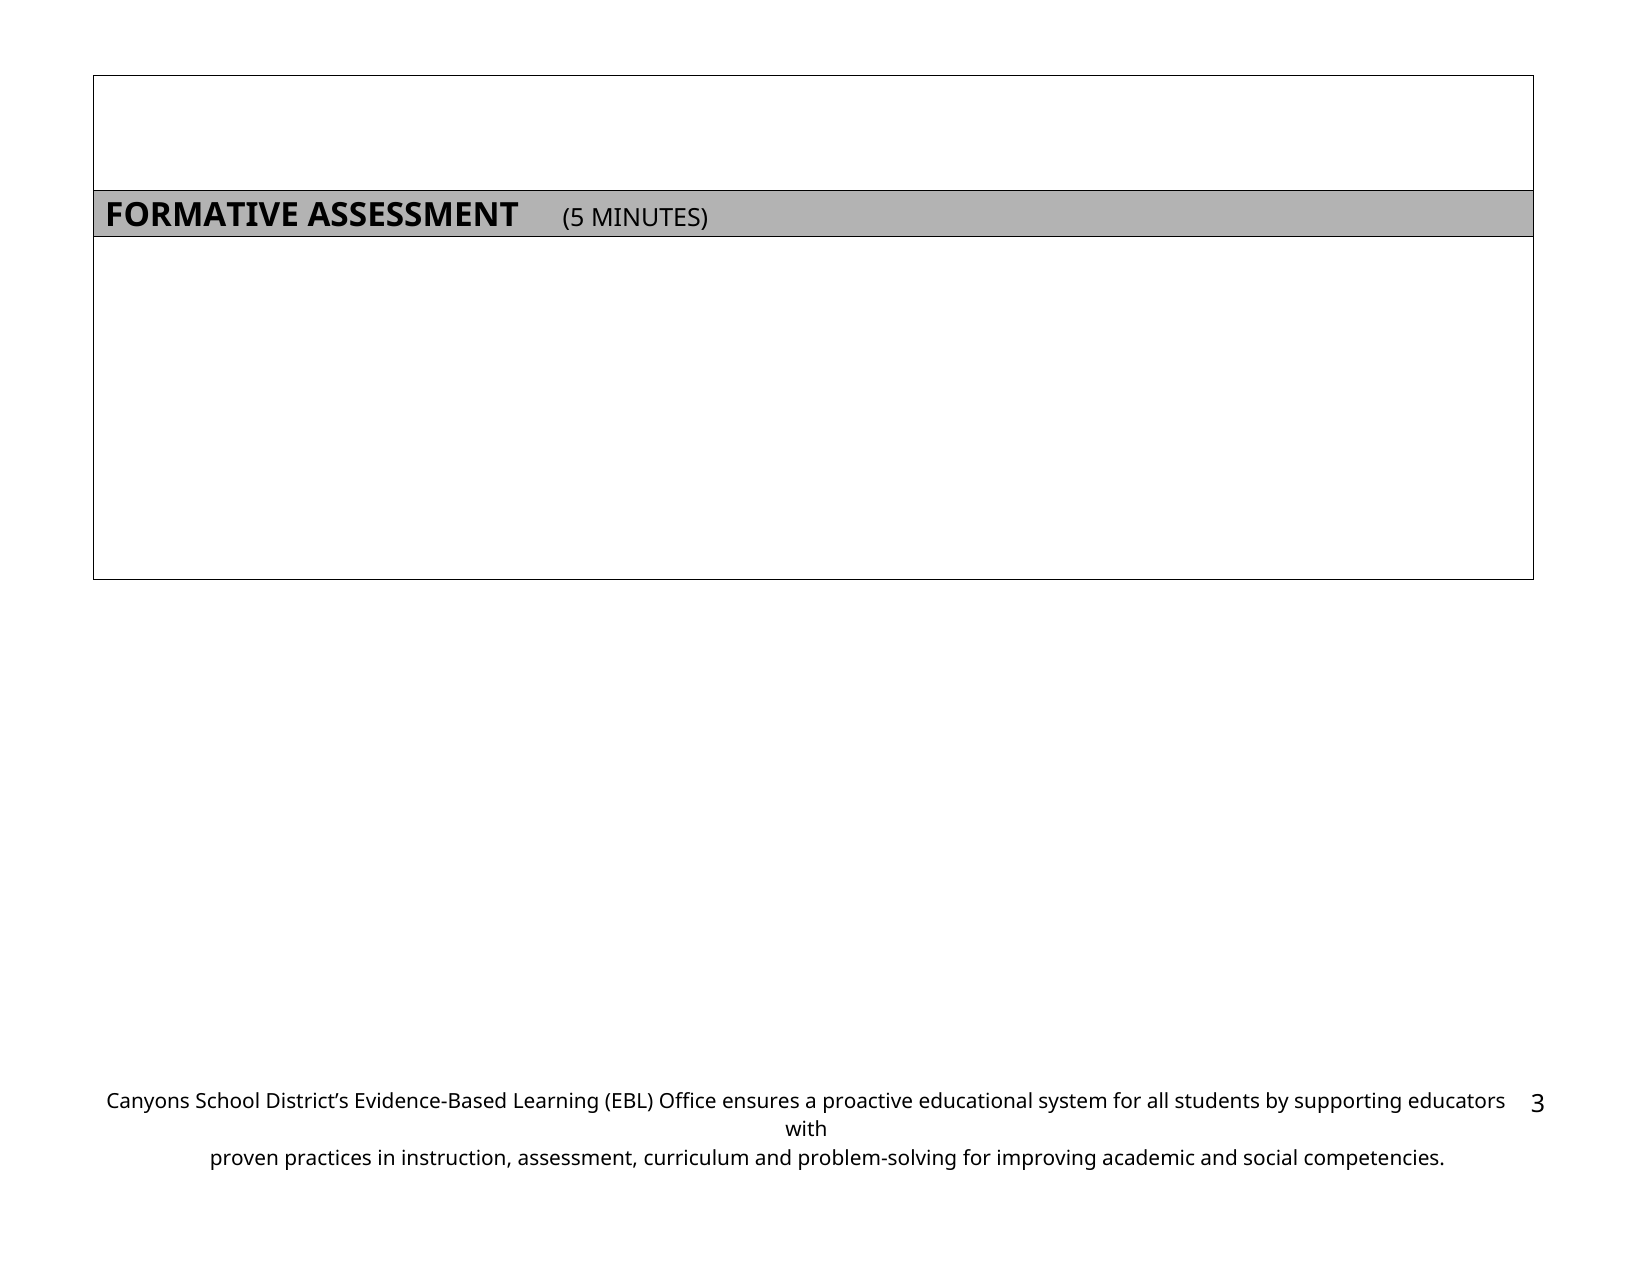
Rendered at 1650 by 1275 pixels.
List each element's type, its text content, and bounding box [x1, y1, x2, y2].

table_cell [94, 237, 1533, 578]
table_cell [94, 76, 1533, 190]
table_cell FORMATIVE ASSESSMENT (5 MINUTES) [94, 191, 1533, 236]
